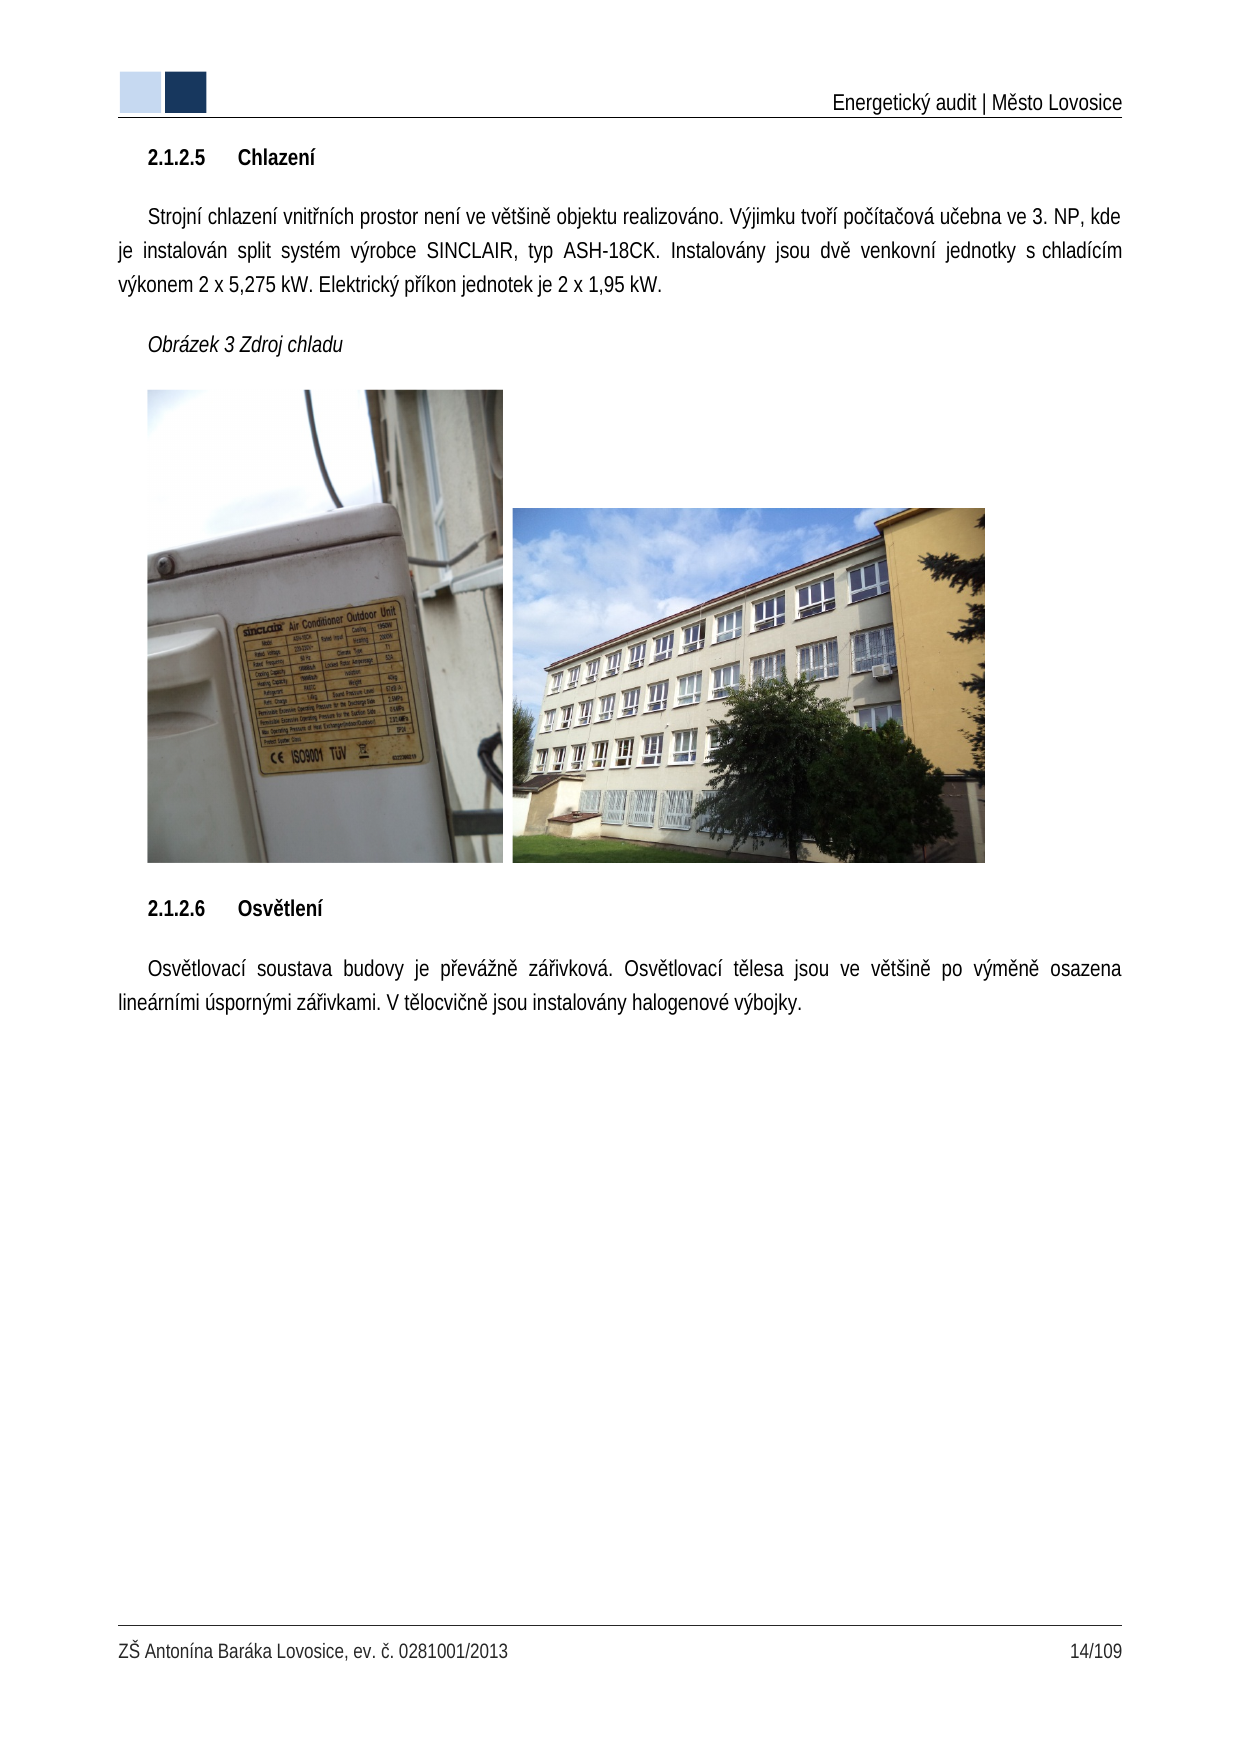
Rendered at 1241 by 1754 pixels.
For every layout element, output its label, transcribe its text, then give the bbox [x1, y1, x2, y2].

text Osvětlovací soustava budovy je převážně zářivková. Osvětlovací tělesa jsou ve většině po výměně osazena lineárními úspornými zářivkami. V tělocvičně jsou instalovány halogenové výbojky. [118, 954, 1122, 1015]
picture [512, 508, 985, 863]
picture [148, 390, 503, 862]
text Strojní chlazení vnitřních prostor není ve většině objektu realizováno. Výjimku tvoří počítačová učebna ve 3. NP, kde je instalován split systém výrobce SINCLAIR, typ ASH-18CK. Instalovány jsou dvě venkovní jednotky s chladícím výkonem 2 x 5,275 kW. Elektrický příkon jednotek je 2 x 1,95 kW. [118, 203, 1122, 298]
subtitle Chlazení [148, 144, 1122, 170]
subtitle Osvětlení [148, 895, 1122, 922]
